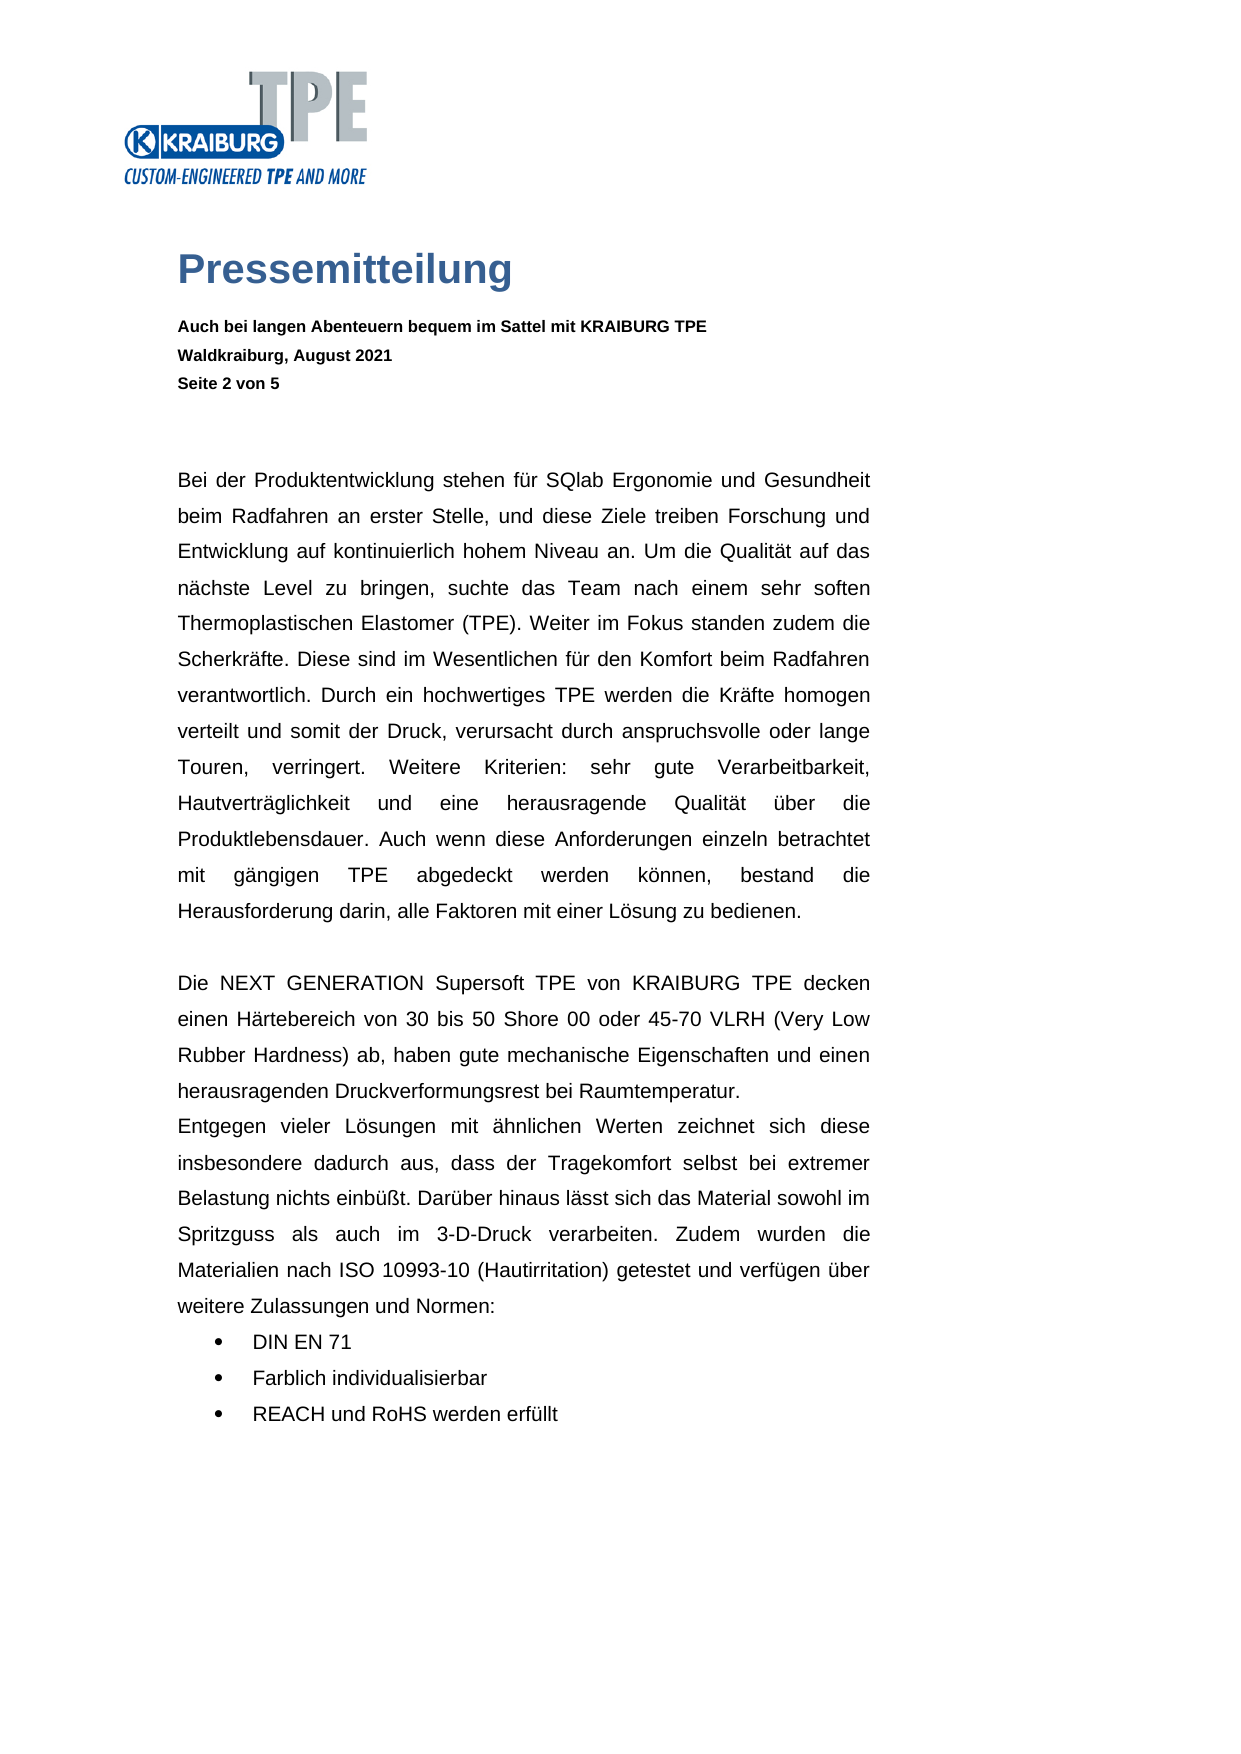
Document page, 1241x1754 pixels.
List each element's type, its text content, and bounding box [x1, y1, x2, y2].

list REACH und RoHS werden erfüllt [215, 1402, 871, 1426]
list DIN EN 71 [215, 1330, 871, 1354]
text Die NEXT GENERATION Supersoft TPE von KRAIBURG TPE decken einen Härtebereich von 30 bis 50 Shore 00 oder 45-70 VLRH (Very Low Rubber Hardness) ab, haben gute mechanische Eigenschaften und einen herausragenden Druckverformungsrest bei Raumtemperatur. [177, 971, 871, 1102]
text Bei der Produktentwicklung stehen für SQlab Ergonomie und Gesundheit beim Radfahren an erster Stelle, und diese Ziele treiben Forschung und Entwicklung auf kontinuierlich hohem Niveau an. Um die Qualität auf das nächste Level zu bringen, suchte das Team nach einem sehr soften Thermoplastischen Elastomer (TPE). Weiter im Fokus standen zudem die Scherkräfte. Diese sind im Wesentlichen für den Komfort beim Radfahren verantwortlich. Durch ein hochwertiges TPE werden die Kräfte homogen verteilt und somit der Druck, verursacht durch anspruchsvolle oder lange Touren, verringert. Weitere Kriterien: sehr gute Verarbeitbarkeit, Hautverträglichkeit und eine herausragende Qualität über die Produktlebensdauer. Auch wenn diese Anforderungen einzeln betrachtet mit gängigen TPE abgedeckt werden können, bestand die Herausforderung darin, alle Faktoren mit einer Lösung zu bedienen. [177, 467, 871, 923]
list Farblich individualisierbar [215, 1366, 871, 1390]
picture [112, 55, 379, 200]
text Entgegen vieler Lösungen mit ähnlichen Werten zeichnet sich diese insbesondere dadurch aus, dass der Tragekomfort selbst bei extremer Belastung nichts einbüßt. Darüber hinaus lässt sich das Material sowohl im Spritzguss als auch im 3-D-Druck verarbeiten. Zudem wurden die Materialien nach ISO 10993-10 (Hautirritation) getestet und verfügen über weitere Zulassungen und Normen: [177, 1114, 871, 1318]
